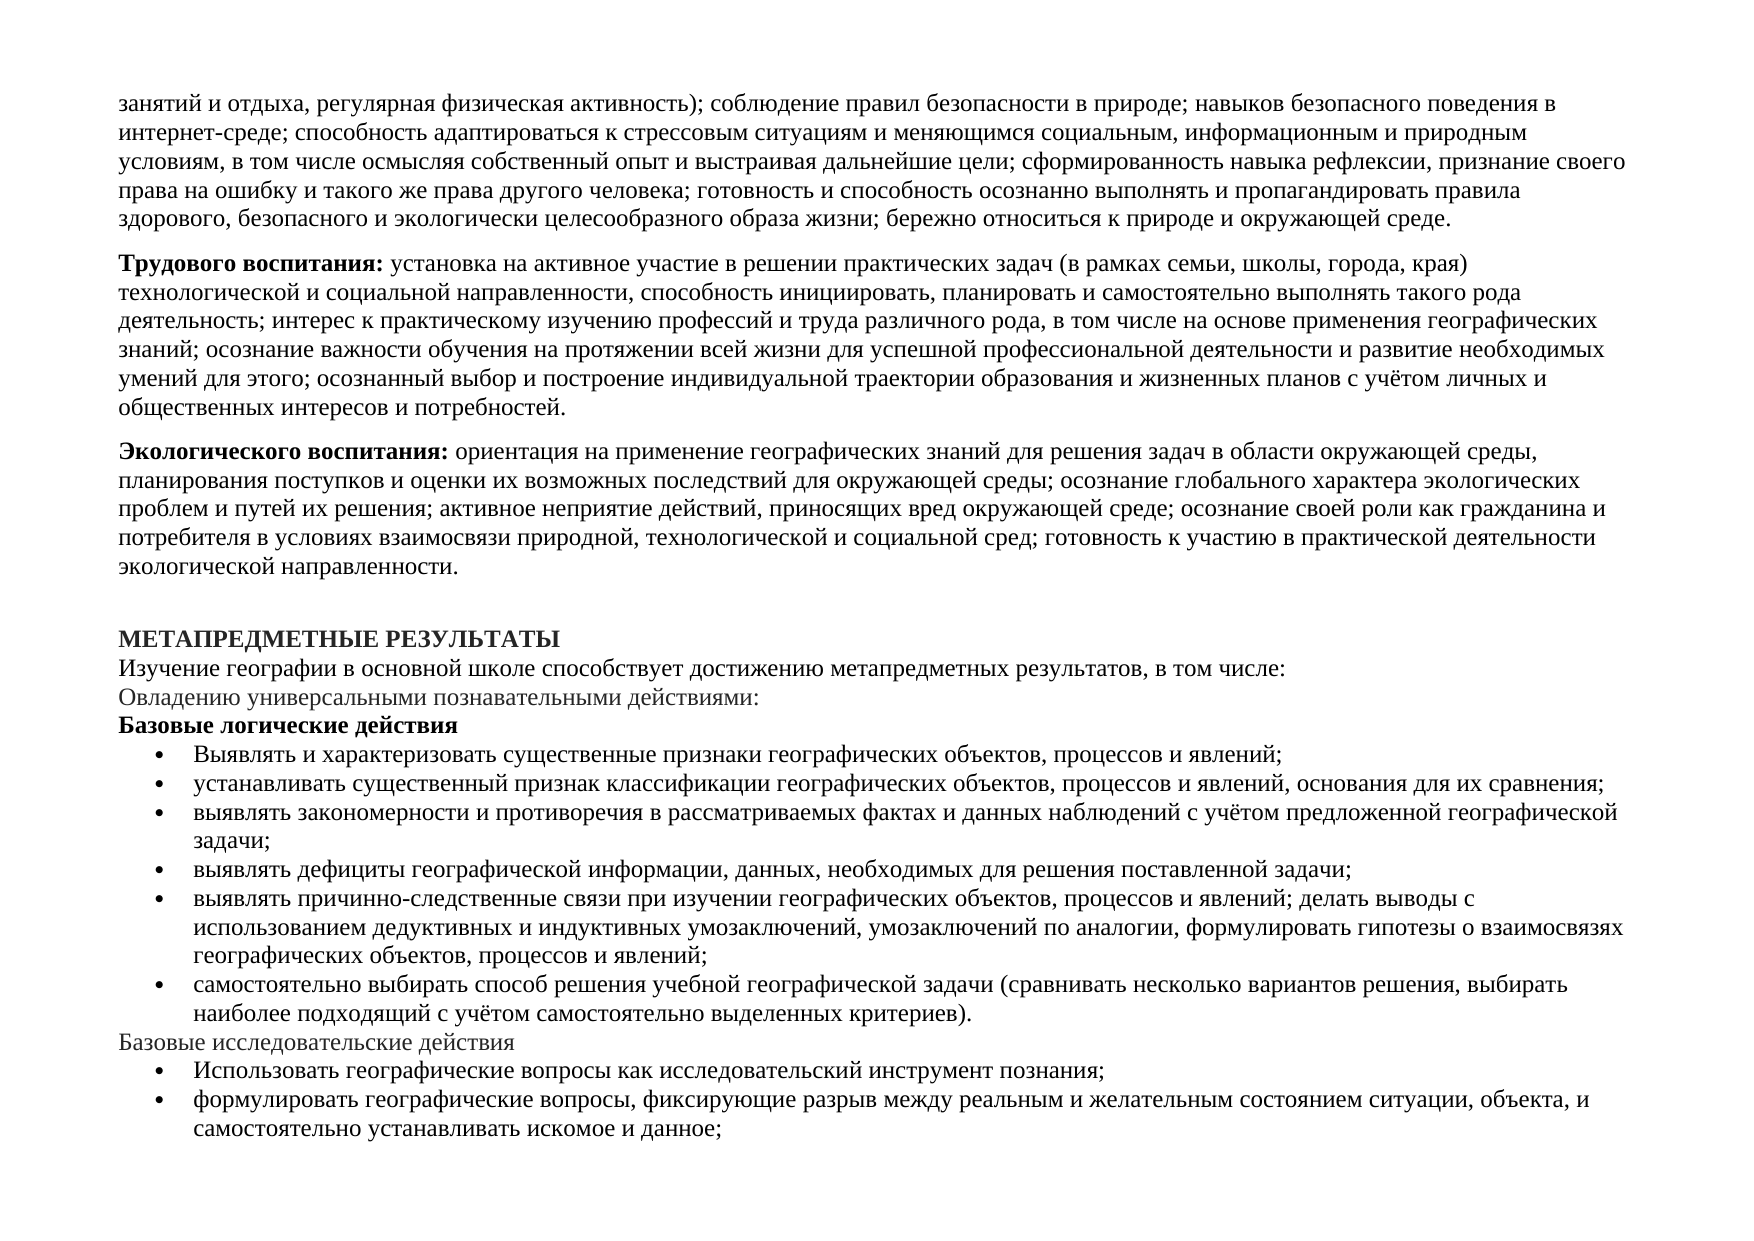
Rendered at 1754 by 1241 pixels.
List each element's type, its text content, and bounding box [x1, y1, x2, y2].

list выявлять причинно-следственные связи при изучении географических объектов, процессов и явлений; делать выводы с использованием дедуктивных и индуктивных умозаключений, умозаключений по аналогии, формулировать гипотезы о взаимосвязях географических объектов, процессов и явлений; [156, 883, 1636, 969]
text Базовые логические действия [118, 710, 1636, 739]
text Базовые исследовательские действия [118, 1027, 1636, 1055]
list Использовать географические вопросы как исследовательский инструмент познания; [156, 1055, 1636, 1084]
list Выявлять и характеризовать существенные признаки географических объектов, процессов и явлений; [156, 739, 1636, 768]
text Экологического воспитания: ориентация на применение географических знаний для решения задач в области окружающей среды, планирования поступков и оценки их возможных последствий для окружающей среды; осознание глобального характера экологических проблем и путей их решения; активное неприятие действий, приносящих вред окружающей среде; осознание своей роли как гражданина и потребителя в условиях взаимосвязи природной, технологической и социальной сред; готовность к участию в практической деятельности экологической направленности. [118, 436, 1636, 580]
text МЕТАПРЕДМЕТНЫЕ РЕЗУЛЬТАТЫ [118, 624, 1636, 653]
text занятий и отдыха, регулярная физическая активность); соблюдение правил безопасности в природе; навыков безопасного поведения в интернет-среде; способность адаптироваться к стрессовым ситуациям и меняющимся социальным, информационным и природным условиям, в том числе осмысляя собственный опыт и выстраивая дальнейшие цели; сформированность навыка рефлексии, признание своего права на ошибку и такого же права другого человека; готовность и способность осознанно выполнять и пропагандировать правила здорового, безопасного и экологически целесообразного образа жизни; бережно относиться к природе и окружающей среде. [118, 88, 1636, 232]
list самостоятельно выбирать способ решения учебной географической задачи (сравнивать несколько вариантов решения, выбирать наиболее подходящий с учётом самостоятельно выделенных критериев). [156, 969, 1636, 1027]
list выявлять дефициты географической информации, данных, необходимых для решения поставленной задачи; [156, 854, 1636, 883]
list устанавливать существенный признак классификации географических объектов, процессов и явлений, основания для их сравнения; [156, 768, 1636, 797]
text Изучение географии в основной школе способствует достижению метапредметных результатов, в том числе: [118, 653, 1636, 682]
text Трудового воспитания: установка на активное участие в решении практических задач (в рамках семьи, школы, города, края) технологической и социальной направленности, способность инициировать, планировать и самостоятельно выполнять такого рода деятельность; интерес к практическому изучению профессий и труда различного рода, в том числе на основе применения географических знаний; осознание важности обучения на протяжении всей жизни для успешной профессиональной деятельности и развитие необходимых умений для этого; осознанный выбор и построение индивидуальной траектории образования и жизненных планов с учётом личных и общественных интересов и потребностей. [118, 248, 1636, 420]
list формулировать географические вопросы, фиксирующие разрыв между реальным и желательным состоянием ситуации, объекта, и самостоятельно устанавливать искомое и данное; [156, 1084, 1636, 1142]
text Овладению универсальными познавательными действиями: [118, 682, 1636, 710]
list выявлять закономерности и противоречия в рассматриваемых фактах и данных наблюдений с учётом предложенной географической задачи; [156, 797, 1636, 854]
